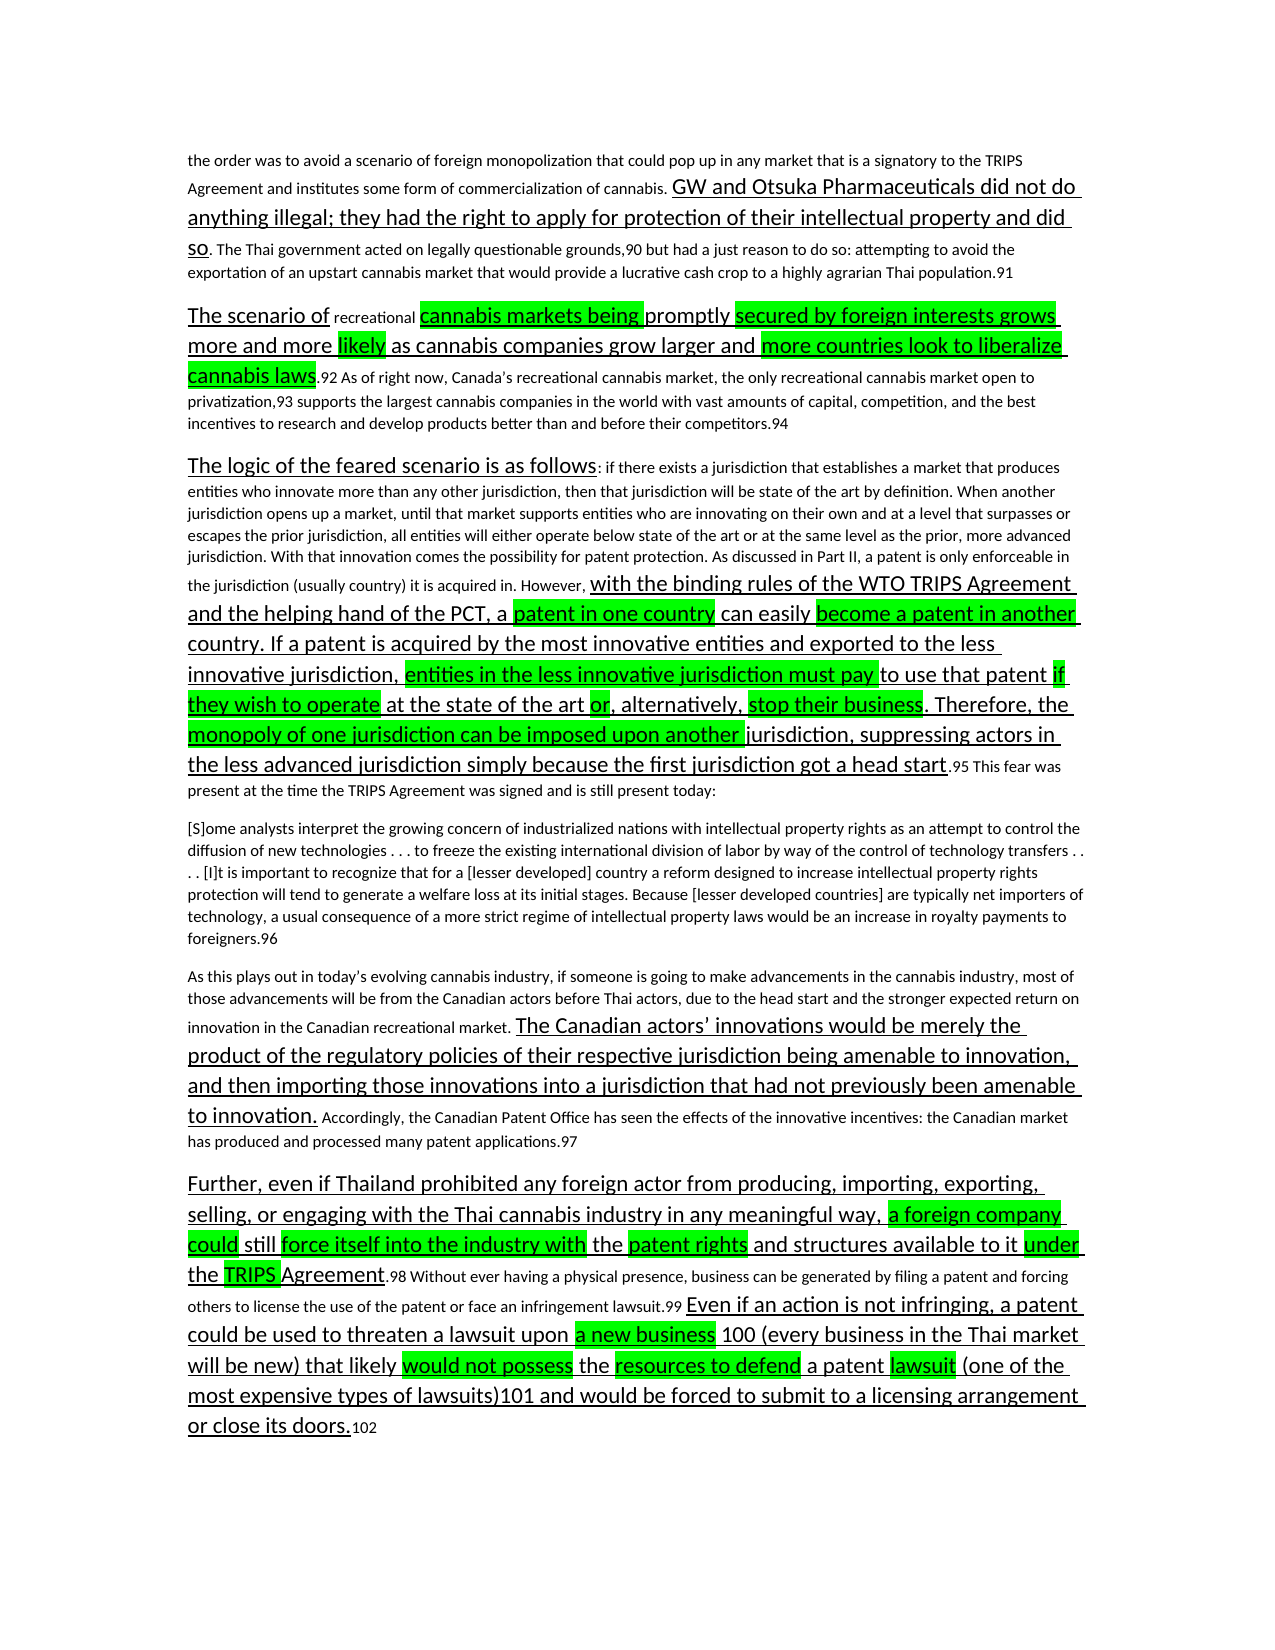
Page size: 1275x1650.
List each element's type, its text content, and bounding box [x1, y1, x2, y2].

text As this plays out in today’s evolving cannabis industry, if someone is going to make advancements in the cannabis industry, most of those advancements will be from the Canadian actors before Thai actors, due to the head start and the stronger expected return on innovation in the Canadian recreational market. The Canadian actors’ innovations would be merely the product of the regulatory policies of their respective jurisdiction being amenable to innovation, and then importing those innovations into a jurisdiction that had not previously been amenable to innovation. Accordingly, the Canadian Patent Office has seen the effects of the innovative incentives: the Canadian market has produced and processed many patent applications.97 [187, 966, 1087, 1151]
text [187, 150, 1087, 283]
text Further, even if Thailand prohibited any foreign actor from producing, importing, exporting, selling, or engaging with the Thai cannabis industry in any meaningful way, a foreign company could still force itself into the industry with the patent rights and structures available to it under the TRIPS Agreement.98 Without ever having a physical presence, business can be generated by filing a patent and forcing others to license the use of the patent or face an infringement lawsuit.99 Even if an action is not infringing, a patent could be used to threaten a lawsuit upon a new business 100 (every business in the Thai market will be new) that likely would not possess the resources to defend a patent lawsuit (one of the most expensive types of lawsuits)101 and would be forced to submit to a licensing arrangement or close its doors.102 [187, 1169, 1087, 1439]
text [S]ome analysts interpret the growing concern of industrialized nations with intellectual property rights as an attempt to control the diffusion of new technologies . . . to freeze the existing international division of labor by way of the control of technology transfers . . . . [I]t is important to recognize that for a [lesser developed] country a reform designed to increase intellectual property rights protection will tend to generate a welfare loss at its initial stages. Because [lesser developed countries] are typically net importers of technology, a usual consequence of a more strict regime of intellectual property laws would be an increase in royalty payments to foreigners.96 [187, 818, 1087, 948]
text The logic of the feared scenario is as follows: if there exists a jurisdiction that establishes a market that produces entities who innovate more than any other jurisdiction, then that jurisdiction will be state of the art by definition. When another jurisdiction opens up a market, until that market supports entities who are innovating on their own and at a level that surpasses or escapes the prior jurisdiction, all entities will either operate below state of the art or at the same level as the prior, more advanced jurisdiction. With that innovation comes the possibility for patent protection. As discussed in Part II, a patent is only enforceable in the jurisdiction (usually country) it is acquired in. However, with the binding rules of the WTO TRIPS Agreement and the helping hand of the PCT, a patent in one country can easily become a patent in another country. If a patent is acquired by the most innovative entities and exported to the less innovative jurisdiction, entities in the less innovative jurisdiction must pay to use that patent if they wish to operate at the state of the art or, alternatively, stop their business. Therefore, the monopoly of one jurisdiction can be imposed upon another jurisdiction, suppressing actors in the less advanced jurisdiction simply because the first jurisdiction got a head start.95 This fear was present at the time the TRIPS Agreement was signed and is still present today: [187, 451, 1087, 800]
text The scenario of recreational cannabis markets being promptly secured by foreign interests grows more and more likely as cannabis companies grow larger and more countries look to liberalize cannabis laws.92 As of right now, Canada’s recreational cannabis market, the only recreational cannabis market open to privatization,93 supports the largest cannabis companies in the world with vast amounts of capital, competition, and the best incentives to research and develop products better than and before their competitors.94 [187, 301, 1087, 433]
